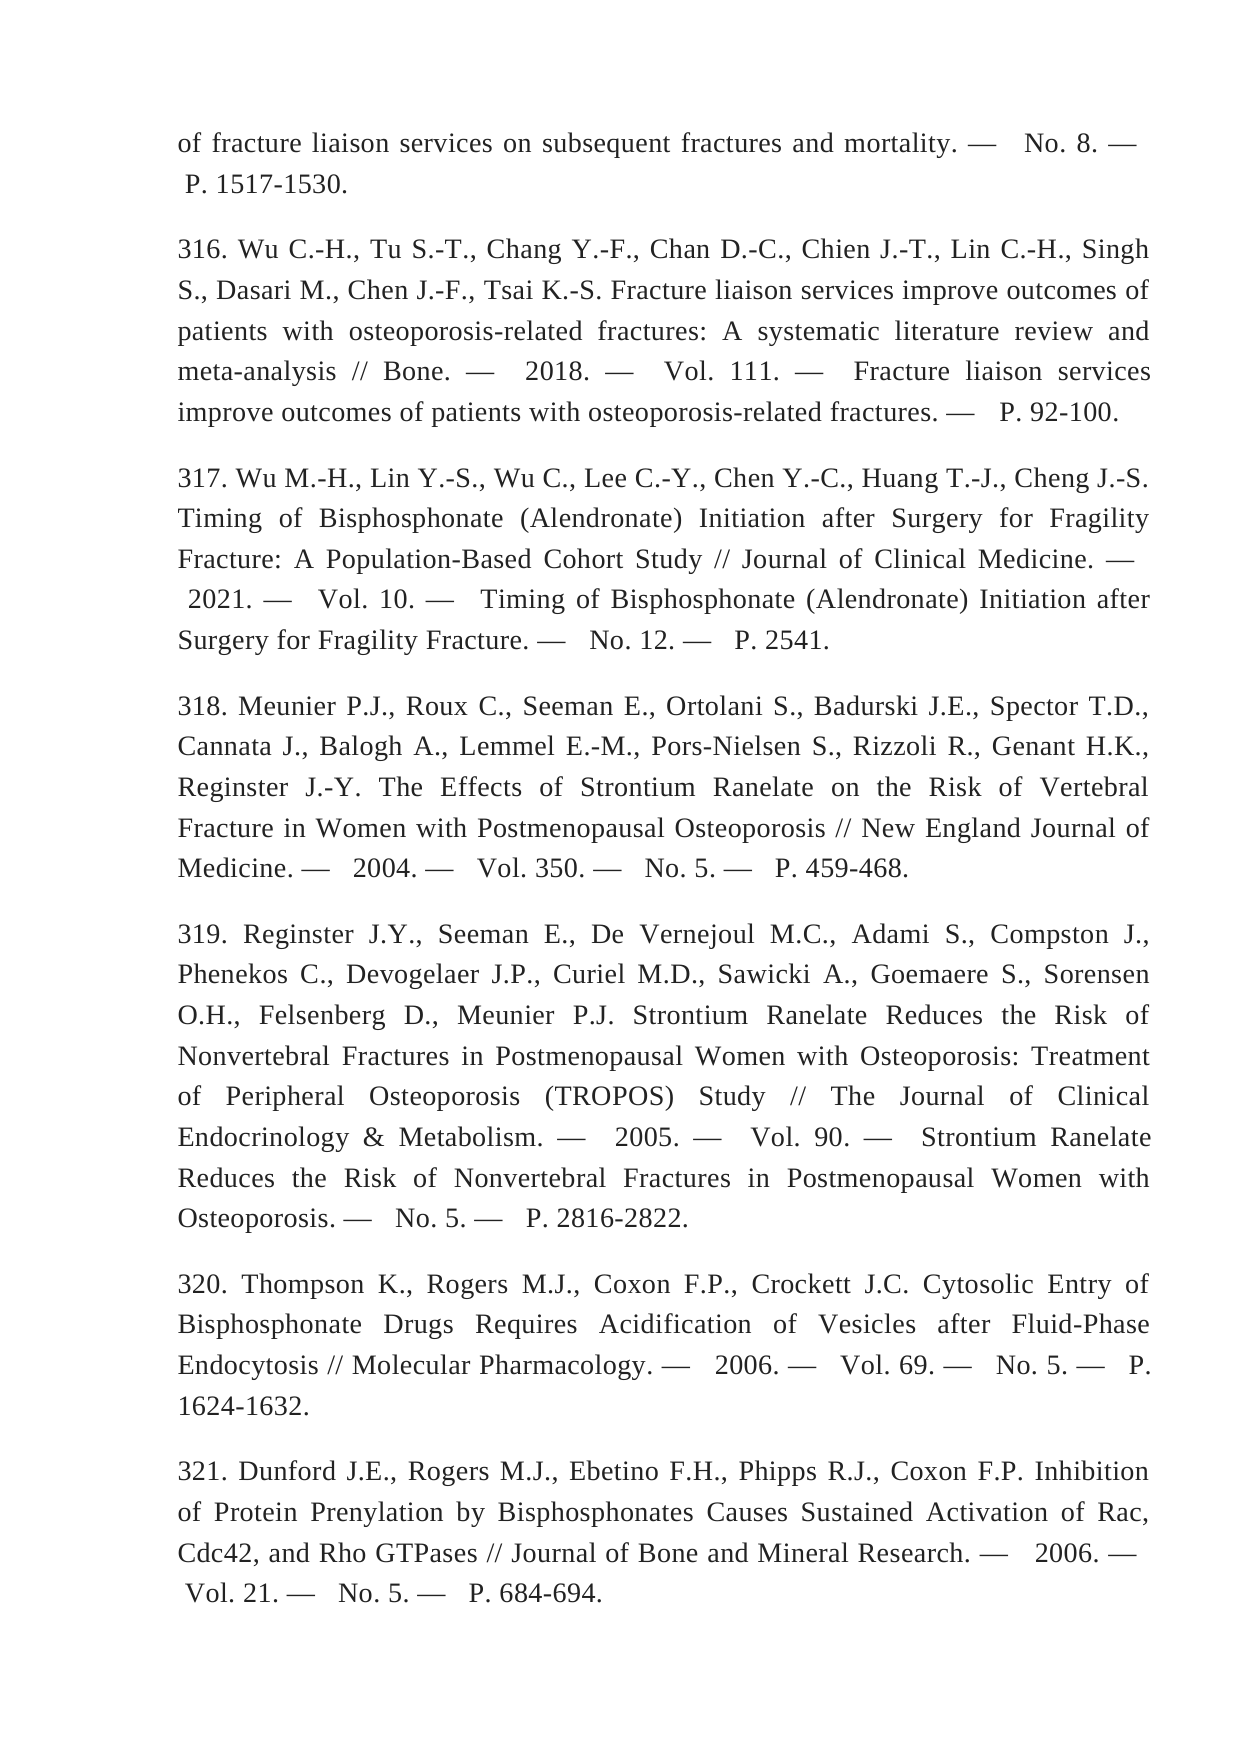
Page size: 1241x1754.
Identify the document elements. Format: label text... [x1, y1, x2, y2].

text 317. Wu M.-H., Lin Y.-S., Wu C., Lee C.-Y., Chen Y.-C., Huang T.-J., Cheng J.-S. Timing of Bisphosphonate (Alendronate) Initiation after Surgery for Fragility Fracture: A Population-Based Cohort Study // Journal of Clinical Medicine. — 2021. — Vol. 10. — Timing of Bisphosphonate (Alendronate) Initiation after Surgery for Fragility Fracture. — No. 12. — P. 2541. [177, 452, 1152, 656]
text 318. Meunier P.J., Roux C., Seeman E., Ortolani S., Badurski J.E., Spector T.D., Cannata J., Balogh A., Lemmel E.-M., Pors-Nielsen S., Rizzoli R., Genant H.K., Reginster J.-Y. The Effects of Strontium Ranelate on the Risk of Vertebral Fracture in Women with Postmenopausal Osteoporosis // New England Journal of Medicine. — 2004. — Vol. 350. — No. 5. — P. 459-468. [177, 681, 1152, 884]
text 321. Dunford J.E., Rogers M.J., Ebetino F.H., Phipps R.J., Coxon F.P. Inhibition of Protein Prenylation by Bisphosphonates Causes Sustained Activation of Rac, Cdc42, and Rho GTPases // Journal of Bone and Mineral Research. — 2006. — Vol. 21. — No. 5. — P. 684-694. [177, 1446, 1152, 1609]
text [177, 118, 1152, 199]
text 320. Thompson K., Rogers M.J., Coxon F.P., Crockett J.C. Cytosolic Entry of Bisphosphonate Drugs Requires Acidification of Vesicles after Fluid-Phase Endocytosis // Molecular Pharmacology. — 2006. — Vol. 69. — No. 5. — P. 1624-1632. [177, 1259, 1152, 1421]
text 319. Reginster J.Y., Seeman E., De Vernejoul M.C., Adami S., Compston J., Phenekos C., Devogelaer J.P., Curiel M.D., Sawicki A., Goemaere S., Sorensen O.H., Felsenberg D., Meunier P.J. Strontium Ranelate Reduces the Risk of Nonvertebral Fractures in Postmenopausal Women with Osteoporosis: Treatment of Peripheral Osteoporosis (TROPOS) Study // The Journal of Clinical Endocrinology & Metabolism. — 2005. — Vol. 90. — Strontium Ranelate Reduces the Risk of Nonvertebral Fractures in Postmenopausal Women with Osteoporosis. — No. 5. — P. 2816-2822. [177, 909, 1152, 1234]
text 316. Wu C.-H., Tu S.-T., Chang Y.-F., Chan D.-C., Chien J.-T., Lin C.-H., Singh S., Dasari M., Chen J.-F., Tsai K.-S. Fracture liaison services improve outcomes of patients with osteoporosis-related fractures: A systematic literature review and meta-analysis // Bone. — 2018. — Vol. 111. — Fracture liaison services improve outcomes of patients with osteoporosis-related fractures. — P. 92-100. [177, 224, 1152, 427]
